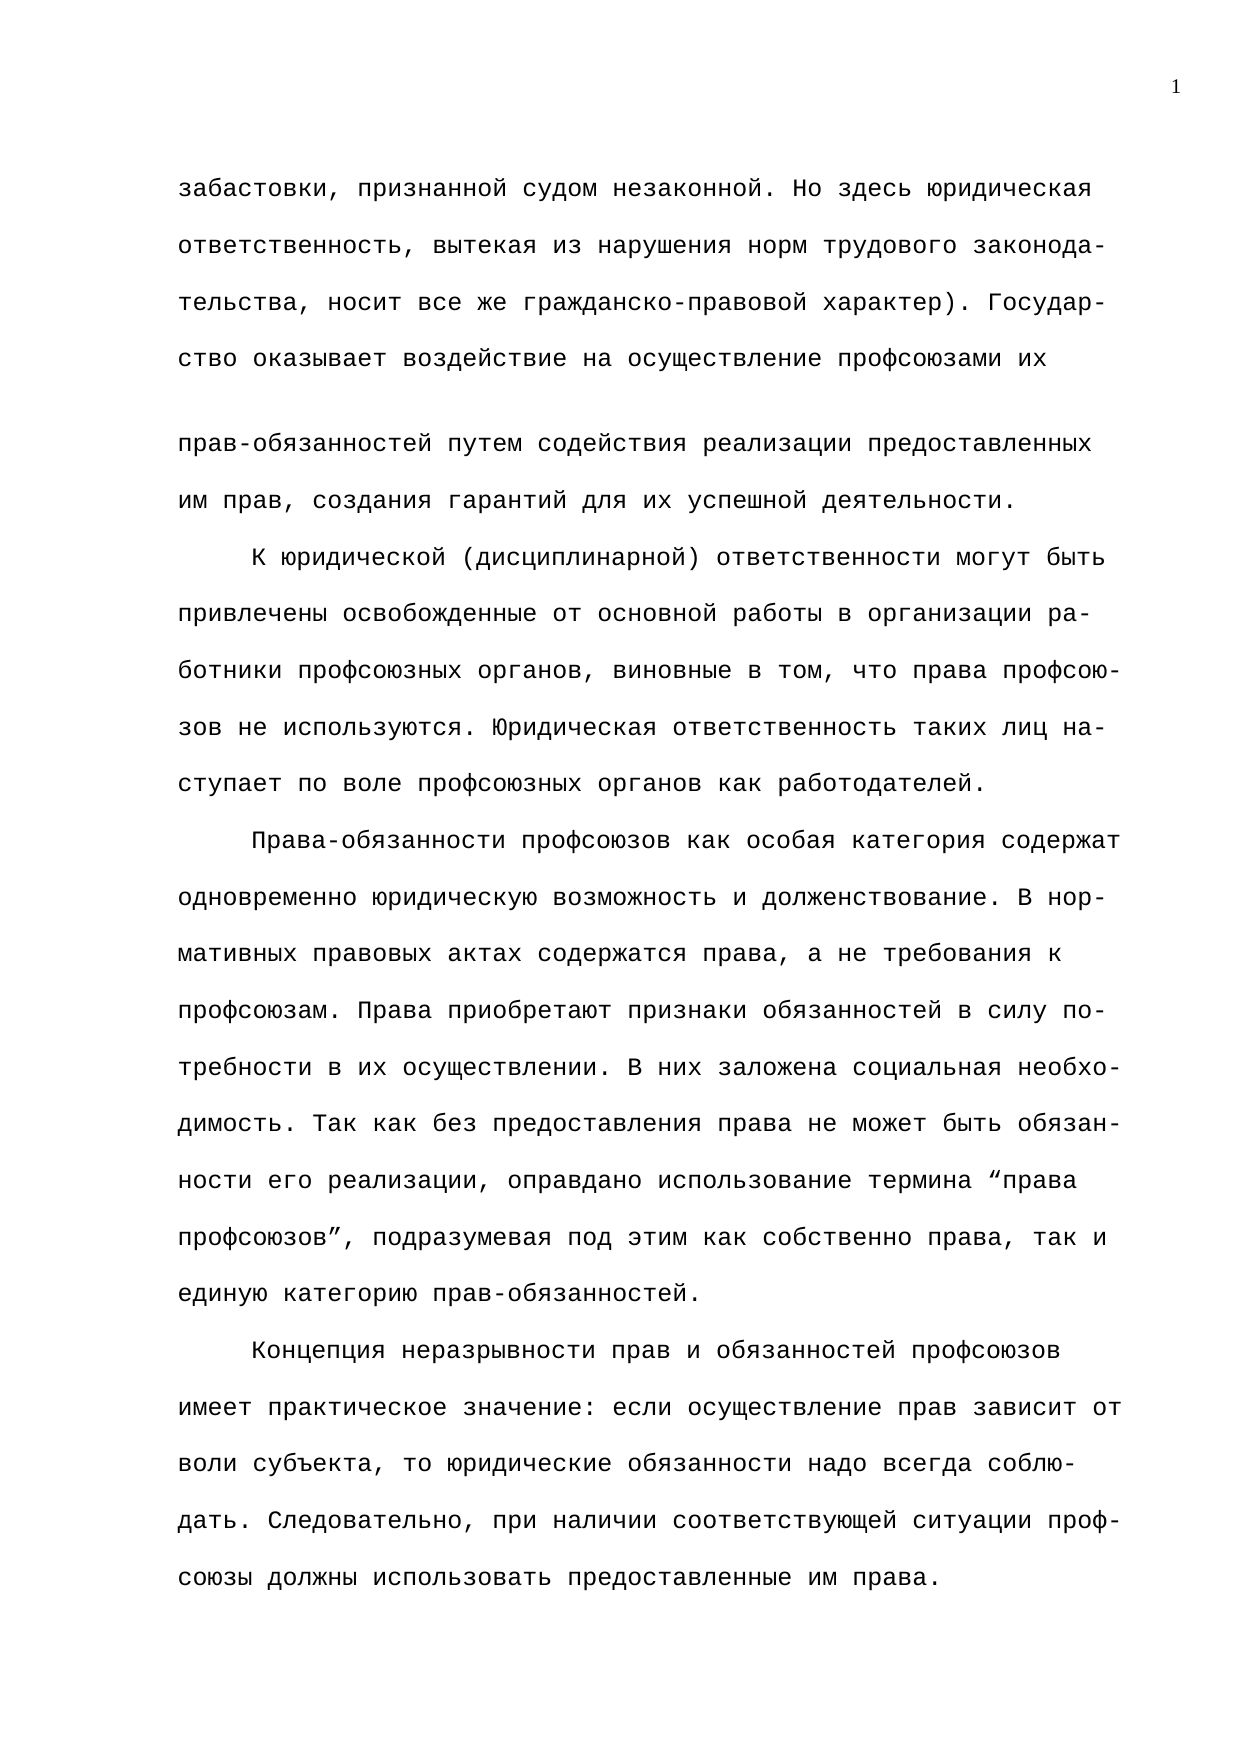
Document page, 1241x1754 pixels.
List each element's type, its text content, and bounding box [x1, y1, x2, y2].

text Концепция неразрывности прав и обязанностей профсоюзов [177, 1338, 1181, 1366]
text имеет практическое значение: если осуществление прав зависит от [177, 1394, 1181, 1423]
text профсоюзам. Права приобретают признаки обязанностей в силу по- [177, 998, 1181, 1026]
text димость. Так как без предоставления права не может быть обязан- [177, 1111, 1181, 1139]
text ботники профсоюзных органов, виновные в том, что права профсою- [177, 658, 1181, 686]
text им прав, создания гарантий для их успешной деятельности. [177, 488, 1181, 516]
text Права-обязанности профсоюзов как особая категория содержат [177, 828, 1181, 856]
text союзы должны использовать предоставленные им права. [177, 1564, 1181, 1593]
text ступает по воле профсоюзных органов как работодателей. [177, 771, 1181, 799]
text мативных правовых актах содержатся права, а не требования к [177, 941, 1181, 969]
text зов не используются. Юридическая ответственность таких лиц на- [177, 714, 1181, 743]
text привлечены освобожденные от основной работы в организации ра- [177, 601, 1181, 629]
text профсоюзов”, подразумевая под этим как собственно права, так и [177, 1224, 1181, 1253]
text ответственность, вытекая из нарушения норм трудового законода- [177, 233, 1181, 261]
text одновременно юридическую возможность и долженствование. В нор- [177, 884, 1181, 913]
text забастовки, признанной судом незаконной. Но здесь юридическая [177, 176, 1181, 204]
text прав-обязанностей путем содействия реализации предоставленных [177, 431, 1181, 459]
text тельства, носит все же гражданско-правовой характер). Государ- [177, 289, 1181, 318]
text требности в их осуществлении. В них заложена социальная необхо- [177, 1054, 1181, 1083]
text ство оказывает воздействие на осуществление профсоюзами их [177, 346, 1181, 374]
text воли субъекта, то юридические обязанности надо всегда соблю- [177, 1451, 1181, 1479]
text единую категорию прав-обязанностей. [177, 1281, 1181, 1309]
text дать. Следовательно, при наличии соответствующей ситуации проф- [177, 1508, 1181, 1536]
text К юридической (дисциплинарной) ответственности могут быть [177, 544, 1181, 573]
text ности его реализации, оправдано использование термина “права [177, 1168, 1181, 1196]
